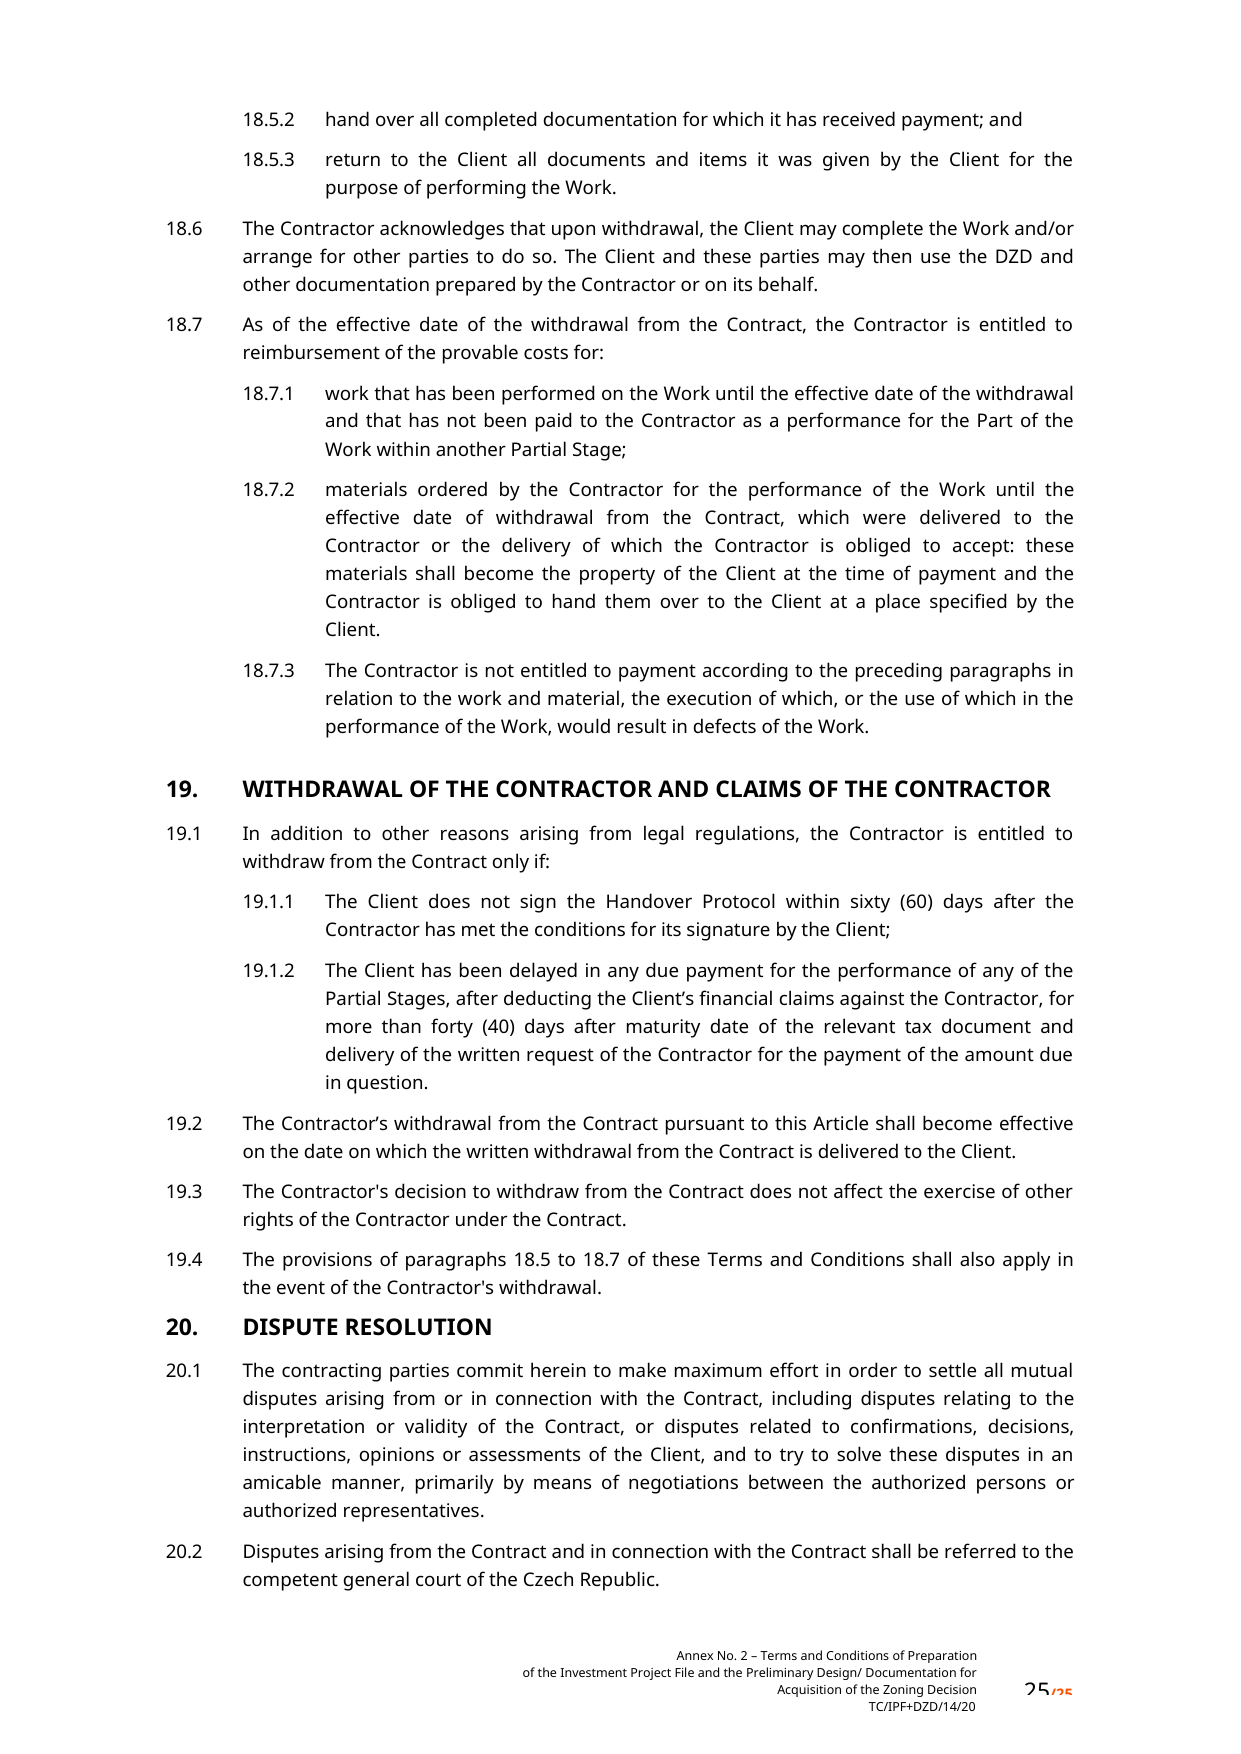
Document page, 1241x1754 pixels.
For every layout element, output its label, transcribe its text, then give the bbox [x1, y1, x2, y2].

list The Client does not sign the Handover Protocol within sixty (60) days after the Contractor has met the conditions for its signature by the Client; [242, 889, 1075, 942]
list hand over all completed documentation for which it has received payment; and [242, 106, 1109, 132]
list The Contractor acknowledges that upon withdrawal, the Client may complete the Work and/or arrange for other parties to do so. The Client and these parties may then use the DZD and other documentation prepared by the Contractor or on its behalf. [166, 215, 1075, 297]
list Disputes arising from the Contract and in connection with the Contract shall be referred to the competent general court of the Czech Republic. [166, 1538, 1074, 1592]
list return to the Client all documents and items it was given by the Client for the purpose of performing the Work. [242, 147, 1075, 200]
list The Contractor's decision to withdraw from the Contract does not affect the exercise of other rights of the Contractor under the Contract. [166, 1178, 1074, 1232]
subtitle WITHDRAWAL OF THE CONTRACTOR AND CLAIMS OF THE CONTRACTOR [166, 773, 1109, 804]
list The Contractor’s withdrawal from the Contract pursuant to this Article shall become effective on the date on which the written withdrawal from the Contract is delivered to the Client. [166, 1110, 1074, 1163]
list As of the effective date of the withdrawal from the Contract, the Contractor is entitled to reimbursement of the provable costs for: [166, 312, 1074, 365]
list In addition to other reasons arising from legal regulations, the Contractor is entitled to withdraw from the Contract only if: [166, 820, 1074, 874]
list The provisions of paragraphs 18.5 to 18.7 of these Terms and Conditions shall also apply in the event of the Contractor's withdrawal. [166, 1247, 1075, 1300]
list The Contractor is not entitled to payment according to the preceding paragraphs in relation to the work and material, the execution of which, or the use of which in the performance of the Work, would result in defects of the Work. [242, 657, 1075, 739]
list materials ordered by the Contractor for the performance of the Work until the effective date of withdrawal from the Contract, which were delivered to the Contractor or the delivery of which the Contractor is obliged to accept: these materials shall become the property of the Client at the time of payment and the Contractor is obliged to hand them over to the Client at a place specified by the Client. [242, 476, 1076, 642]
list work that has been performed on the Work until the effective date of the withdrawal and that has not been paid to the Contractor as a performance for the Part of the Work within another Partial Stage; [242, 380, 1075, 461]
subtitle DISPUTE RESOLUTION [166, 1311, 1109, 1342]
list The contracting parties commit herein to make maximum effort in order to settle all mutual disputes arising from or in connection with the Contract, including disputes relating to the interpretation or validity of the Contract, or disputes related to confirmations, decisions, instructions, opinions or assessments of the Client, and to try to solve these disputes in an amicable manner, primarily by means of negotiations between the authorized persons or authorized representatives. [166, 1357, 1075, 1523]
list The Client has been delayed in any due payment for the performance of any of the Partial Stages, after deducting the Client’s financial claims against the Contractor, for more than forty (40) days after maturity date of the relevant tax document and delivery of the written request of the Contractor for the payment of the amount due in question. [242, 957, 1075, 1095]
